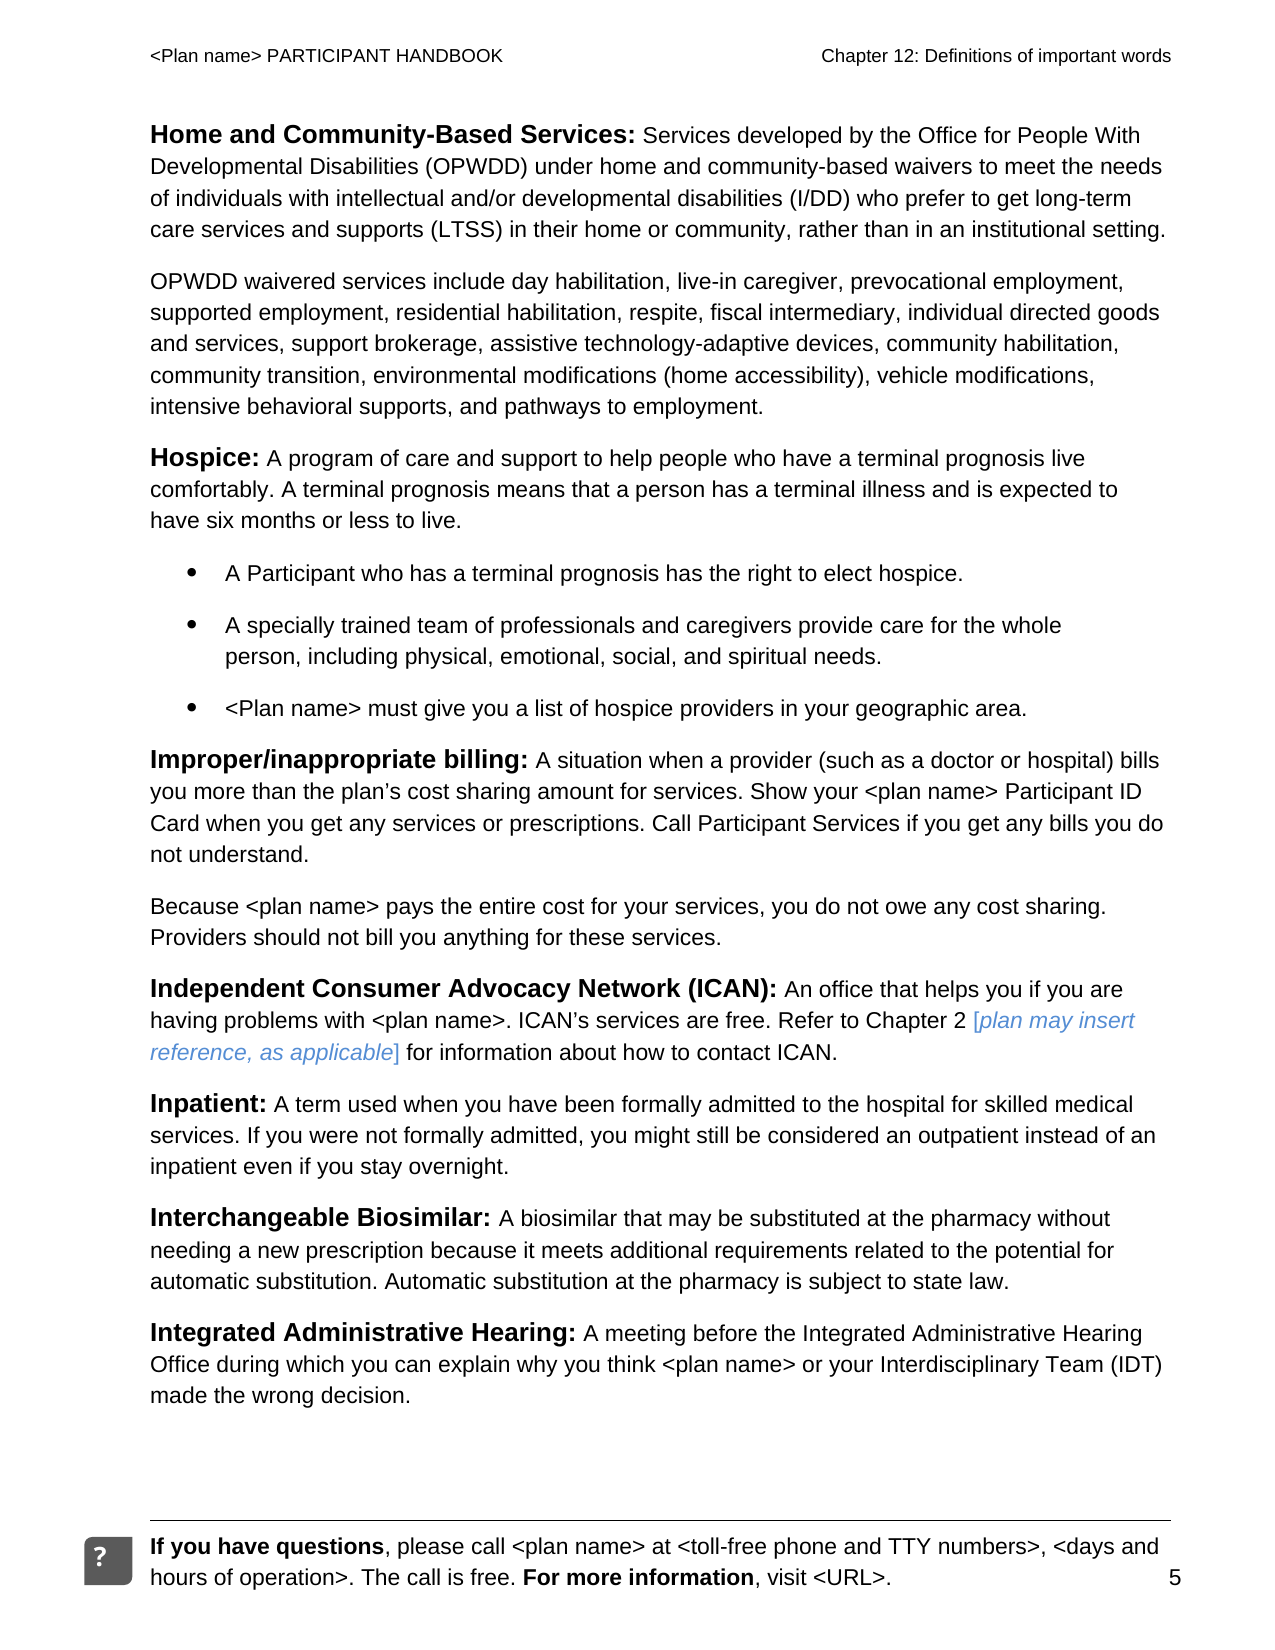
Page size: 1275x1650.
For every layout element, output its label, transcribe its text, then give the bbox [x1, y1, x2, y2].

subtitle Hospice: A program of care and support to help people who have a terminal prognosis live comfortably. A terminal prognosis means that a person has a terminal illness and is expected to have six months or less to live. [150, 441, 1171, 535]
text Because <plan name> pays the entire cost for your services, you do not owe any cost sharing. Providers should not bill you anything for these services. [150, 889, 1171, 952]
text OPWDD waivered services include day habilitation, live-in caregiver, prevocational employment, supported employment, residential habilitation, respite, fiscal intermediary, individual directed goods and services, support brokerage, assistive technology-adaptive devices, community habilitation, community transition, environmental modifications (home accessibility), vehicle modifications, intensive behavioral supports, and pathways to employment. [150, 264, 1171, 421]
subtitle Inpatient: A term used when you have been formally admitted to the hospital for skilled medical services. If you were not formally admitted, you might still be considered an outpatient instead of an inpatient even if you stay overnight. [150, 1087, 1171, 1181]
subtitle Independent Consumer Advocacy Network (ICAN): An office that helps you if you are having problems with <plan name>. ICAN’s services are free. Refer to Chapter 2 [plan may insert reference, as applicable] for information about how to contact ICAN. [150, 973, 1171, 1066]
list A specially trained team of professionals and caregivers provide care for the whole person, including physical, emotional, social, and spiritual needs. [187, 608, 1096, 671]
list <Plan name> must give you a list of hospice providers in your geographic area. [187, 691, 1096, 723]
subtitle Improper/inappropriate billing: A situation when a provider (such as a doctor or hospital) bills you more than the plan’s cost sharing amount for services. Show your <plan name> Participant ID Card when you get any services or prescriptions. Call Participant Services if you get any bills you do not understand. [150, 743, 1171, 868]
subtitle Home and Community-Based Services: Services developed by the Office for People With Developmental Disabilities (OPWDD) under home and community-based waivers to meet the needs of individuals with intellectual and/or developmental disabilities (I/DD) who prefer to get long-term care services and supports (LTSS) in their home or community, rather than in an institutional setting. [150, 118, 1171, 243]
list A Participant who has a terminal prognosis has the right to elect hospice. [187, 556, 1096, 587]
subtitle Integrated Administrative Hearing: A meeting before the Integrated Administrative Hearing Office during which you can explain why you think <plan name> or your Interdisciplinary Team (IDT) made the wrong decision. [150, 1316, 1171, 1410]
subtitle Interchangeable Biosimilar: A biosimilar that may be substituted at the pharmacy without needing a new prescription because it meets additional requirements related to the potential for automatic substitution. Automatic substitution at the pharmacy is subject to state law. [150, 1202, 1171, 1296]
